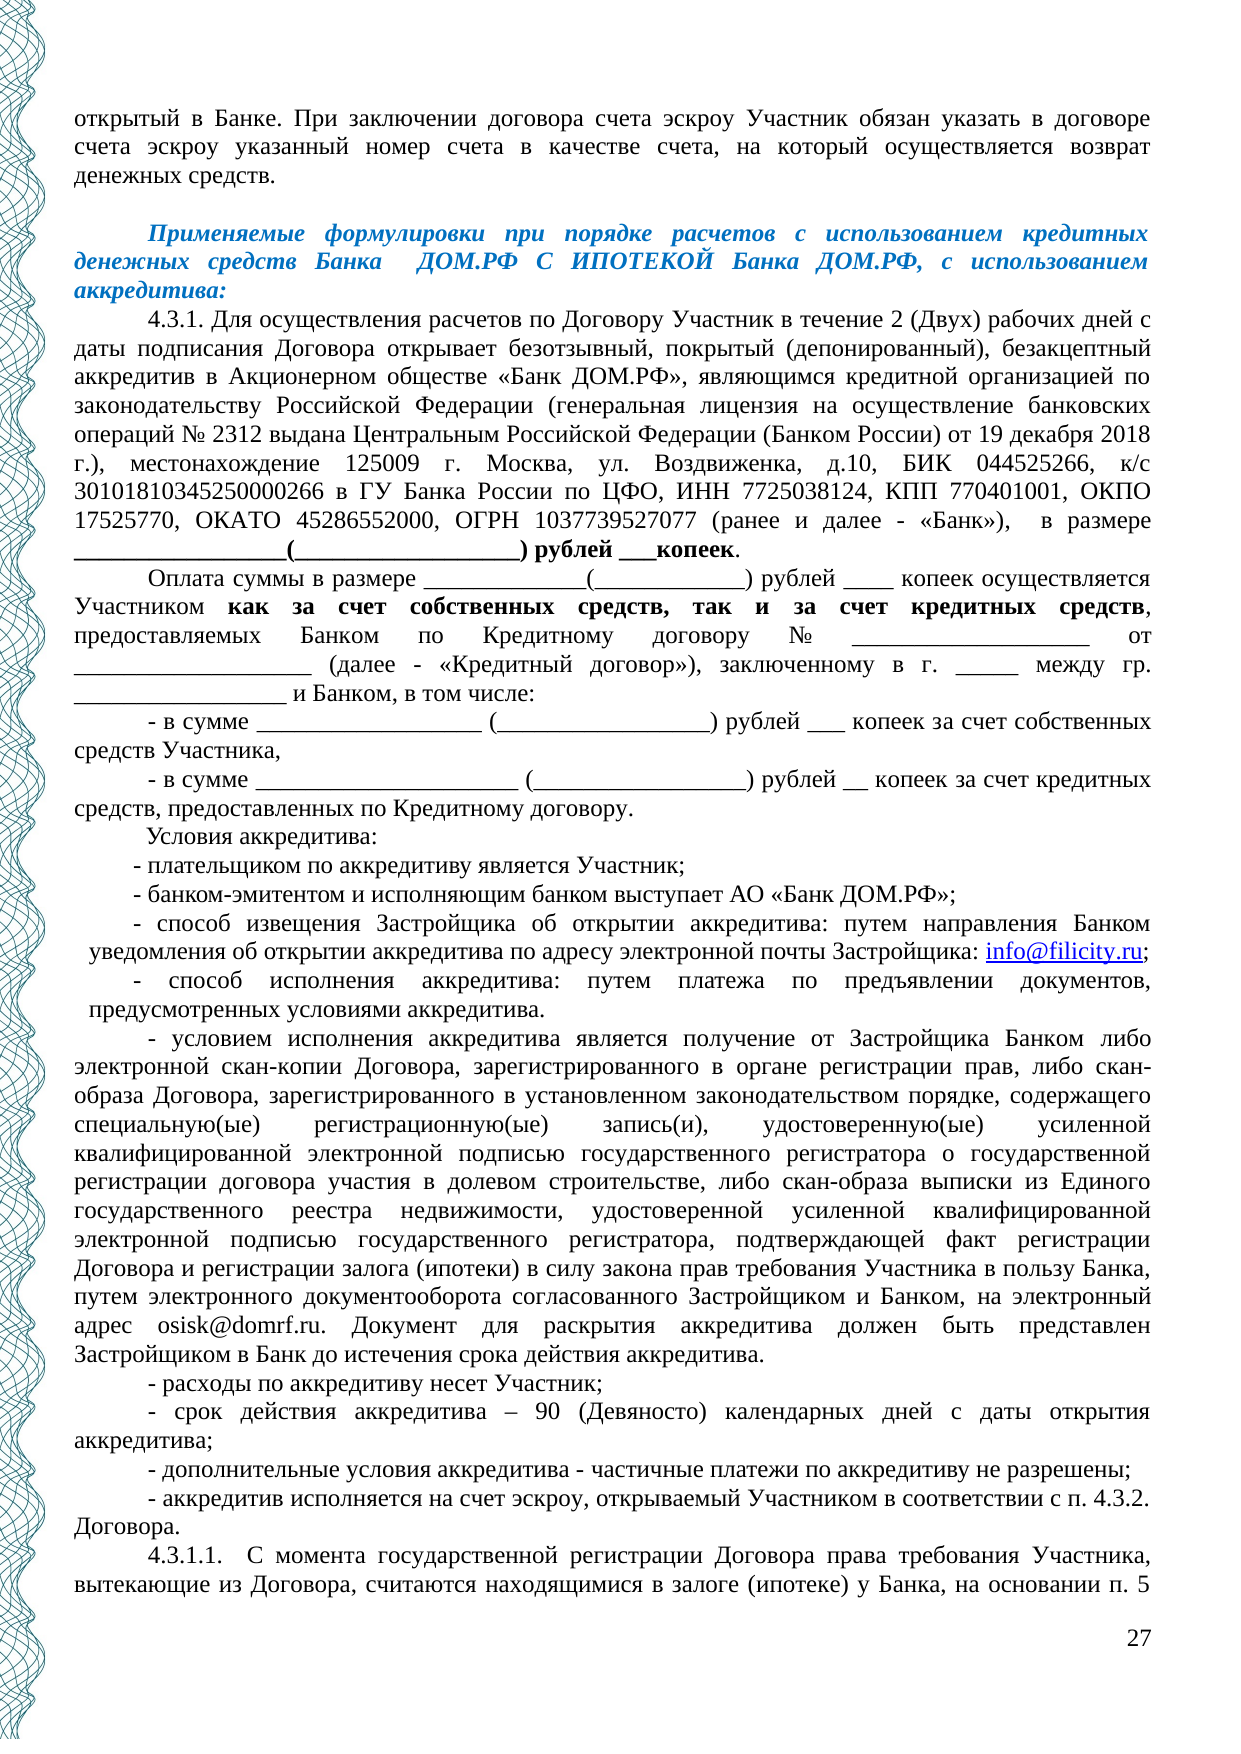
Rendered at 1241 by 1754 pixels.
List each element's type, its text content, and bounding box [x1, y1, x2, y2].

text - cпособ исполнения аккредитива: путем платежа по предъявлении документов, предусмотренных условиями аккредитива. [89, 965, 1152, 1023]
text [74, 103, 1152, 189]
text - условием исполнения аккредитива является получение от Застройщика Банком либо электронной скан-копии Договора, зарегистрированного в органе регистрации прав, либо скан-образа Договора, зарегистрированного в установленном законодательством порядке, содержащего специальную(ые) регистрационную(ые) запись(и), удостоверенную(ые) усиленной квалифицированной электронной подписью государственного регистратора о государственной регистрации договора участия в долевом строительстве, либо скан-образа выписки из Единого государственного реестра недвижимости, удостоверенной усиленной квалифицированной электронной подписью государственного регистратора, подтверждающей факт регистрации Договора и регистрации залога (ипотеки) в силу закона прав требования Участника в пользу Банка, путем электронного документооборота согласованного Застройщиком и Банком, на электронный адрес osisk@domrf.ru. Документ для раскрытия аккредитива должен быть представлен Застройщиком в Банк до истечения срока действия аккредитива. [74, 1023, 1152, 1368]
text - способ извещения Застройщика об открытии аккредитива: путем направления Банком уведомления об открытии аккредитива по адресу электронной почты Застройщика: info@filicity.ru; [89, 908, 1152, 965]
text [74, 1540, 1152, 1598]
picture [0, 0, 1241, 1739]
text Оплата суммы в размере _____________(____________) рублей ____ копеек осуществляется Участником как за счет собственных средств, так и за счет кредитных средств, предоставляемых Банком по Кредитному договору № ___________________ от ___________________ (далее - «Кредитный договор»), заключенному в г. _____ между гр. _________________ и Банком, в том числе: [74, 563, 1152, 706]
list - в сумме _____________________ (_________________) рублей __ копеек за счет кредитных средств, предоставленных по Кредитному договору. [74, 764, 1152, 821]
text Применяемые формулировки при порядке расчетов с использованием кредитных денежных средств Банка ДОМ.РФ С ИПОТЕКОЙ Банка ДОМ.РФ, с использованием аккредитива: [74, 218, 1152, 304]
text - расходы по аккредитиву несет Участник; [74, 1368, 1152, 1396]
text - плательщиком по аккредитиву является Участник; [89, 850, 1152, 879]
text - дополнительные условия аккредитива - частичные платежи по аккредитиву не разрешены; [74, 1454, 1152, 1483]
list - срок действия аккредитива – 90 (Девяносто) календарных дней с даты открытия аккредитива; [74, 1396, 1152, 1454]
text - в сумме __________________ (_________________) рублей ___ копеек за счет собственных средств Участника, [74, 706, 1152, 764]
text - аккредитив исполняется на счет эскроу, открываемый Участником в соответствии с п. 4.3.2. Договора. [74, 1483, 1152, 1540]
text - банком-эмитентом и исполняющим банком выступает АО «Банк ДОМ.РФ»; [89, 879, 1152, 908]
text 4.3.1. Для осуществления расчетов по Договору Участник в течение 2 (Двух) рабочих дней с даты подписания Договора открывает безотзывный, покрытый (депонированный), безакцептный аккредитив в Акционерном обществе «Банк ДОМ.РФ», являющимся кредитной организацией по законодательству Российской Федерации (генеральная лицензия на осуществление банковских операций № 2312 выдана Центральным Российской Федерации (Банком России) от 19 декабря 2018 г.), местонахождение 125009 г. Москва, ул. Воздвиженка, д.10, БИК 044525266, к/с 30101810345250000266 в ГУ Банка России по ЦФО, ИНН 7725038124, КПП 770401001, ОКПО 17525770, ОКАТО 45286552000, ОГРН 1037739527077 (ранее и далее - «Банк»), в размере _________________(__________________) рублей ___копеек. [74, 304, 1152, 563]
text Условия аккредитива: [89, 821, 1152, 850]
